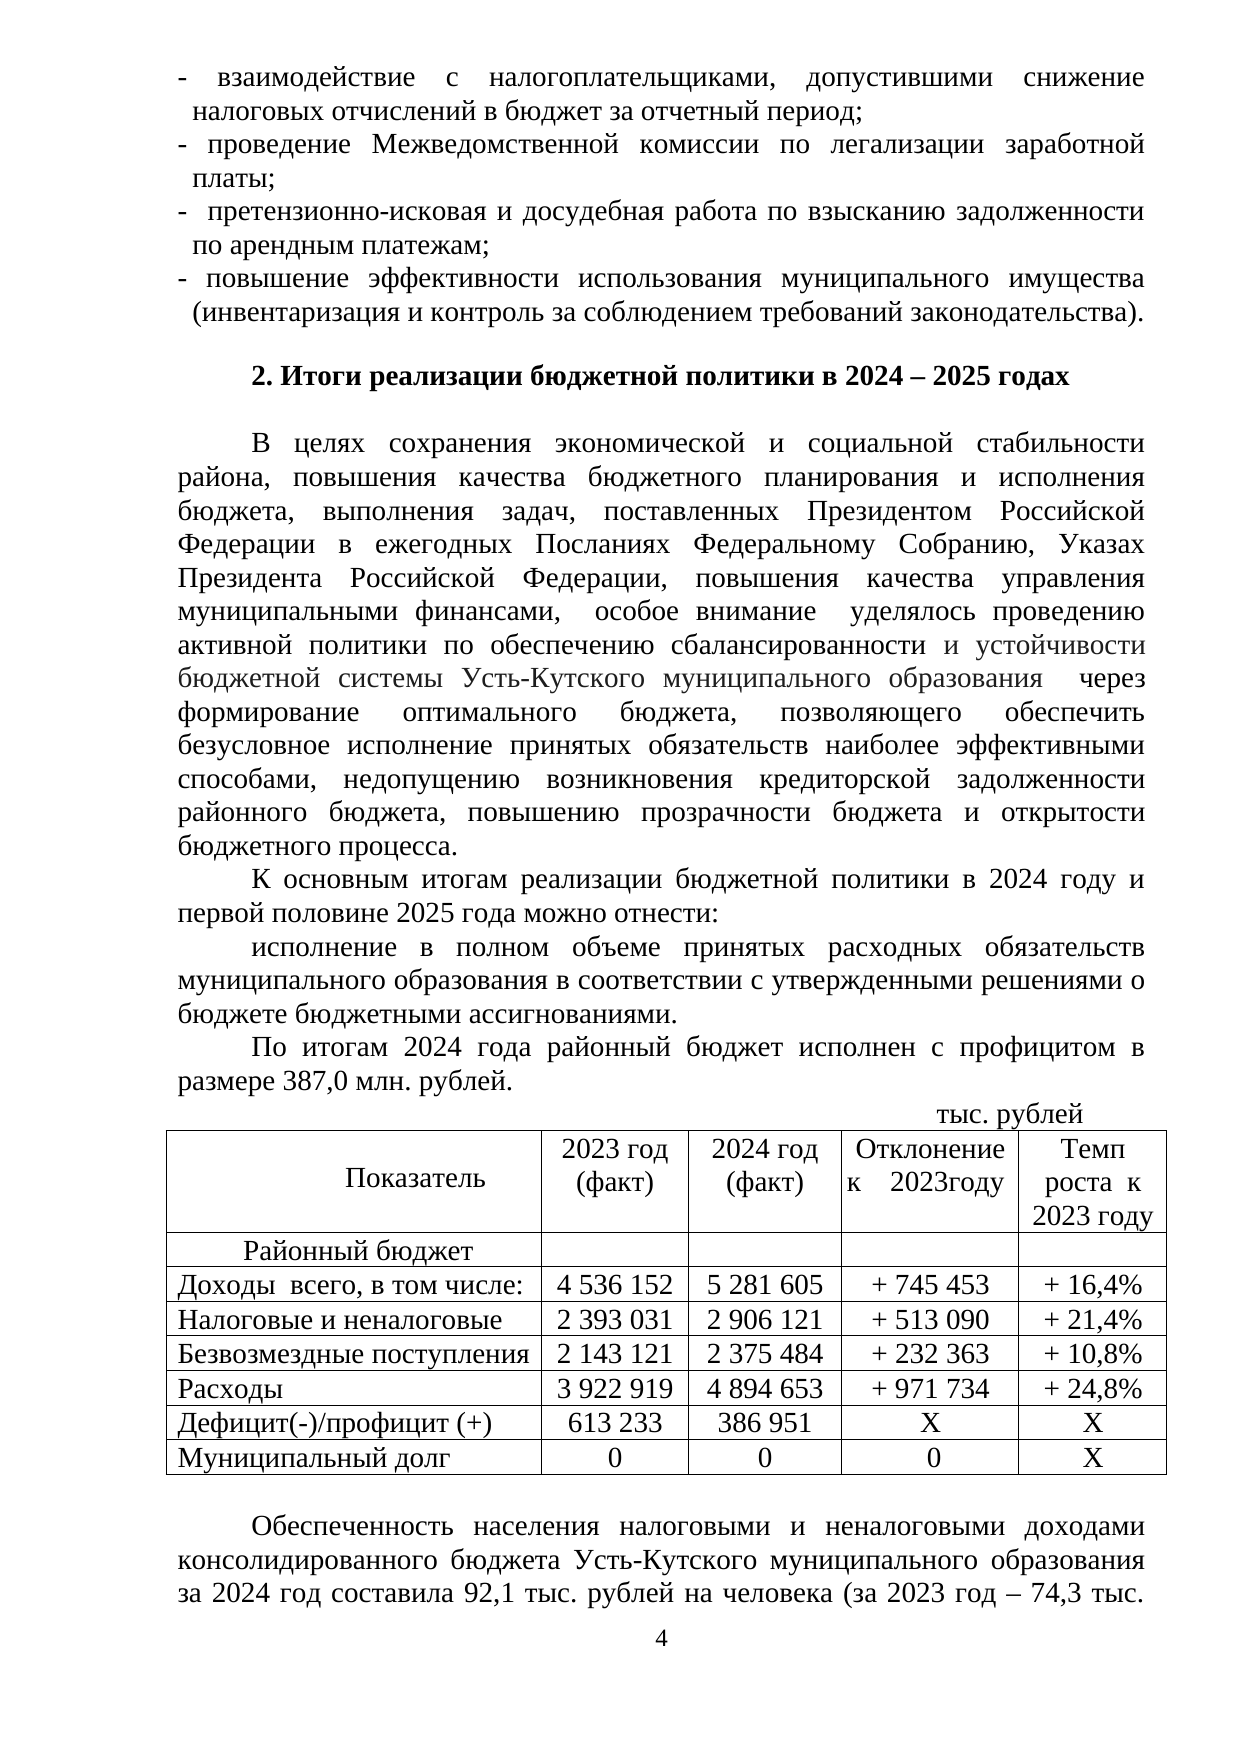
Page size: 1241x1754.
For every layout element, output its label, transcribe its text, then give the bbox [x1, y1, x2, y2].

table_cell [842, 1233, 1018, 1266]
table_cell Муниципальный долг [167, 1440, 541, 1474]
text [177, 1508, 1146, 1609]
table_cell 4 894 653 [689, 1371, 841, 1404]
table_header Показатель [167, 1131, 541, 1232]
table_cell 4 536 152 [542, 1267, 688, 1301]
table_cell + 21,4% [1019, 1302, 1166, 1335]
table_cell + 232 363 [842, 1336, 1018, 1370]
table_header Темп роста к 2023 году [1019, 1131, 1166, 1232]
table_cell + 10,8% [1019, 1336, 1166, 1370]
table_cell + 513 090 [842, 1302, 1018, 1335]
table_cell + 16,4% [1019, 1267, 1166, 1301]
table_cell 2 143 121 [542, 1336, 688, 1370]
table_cell + 745 453 [842, 1267, 1018, 1301]
table_header 2024 год (факт) [689, 1131, 841, 1232]
table_cell 386 951 [689, 1406, 841, 1439]
table_cell 0 [689, 1440, 841, 1474]
table_cell 5 281 605 [689, 1267, 841, 1301]
text тыс. рублей [177, 1096, 1146, 1130]
text 2. Итоги реализации бюджетной политики в 2024 – 2025 годах [177, 358, 1146, 392]
table_cell 3 922 919 [542, 1371, 688, 1404]
table_cell + 971 734 [842, 1371, 1018, 1404]
table_cell Районный бюджет [167, 1233, 541, 1266]
table_cell 0 [842, 1440, 1018, 1474]
table_cell 2 375 484 [689, 1336, 841, 1370]
text - повышение эффективности использования муниципального имущества (инвентаризация и контроль за соблюдением требований законодательства). [177, 260, 1146, 327]
text По итогам 2024 года районный бюджет исполнен с профицитом в размере 387,0 млн. рублей. [177, 1029, 1146, 1096]
table_header Отклонение к 2023году [842, 1131, 1018, 1232]
table_header 2023 год (факт) [542, 1131, 688, 1232]
text В целях сохранения экономической и социальной стабильности района, повышения качества бюджетного планирования и исполнения бюджета, выполнения задач, поставленных Президентом Российской Федерации в ежегодных Посланиях Федеральному Собранию, Указах Президента Российской Федерации, повышения качества управления муниципальными финансами, особое внимание уделялось проведению активной политики по обеспечению сбалансированности и устойчивости бюджетной системы Усть-Кутского муниципального образования через формирование оптимального бюджета, позволяющего обеспечить безусловное исполнение принятых обязательств наиболее эффективными способами, недопущению возникновения кредиторской задолженности районного бюджета, повышению прозрачности бюджета и открытости бюджетного процесса. [177, 426, 1146, 862]
table_cell [1019, 1233, 1166, 1266]
table_cell Безвозмездные поступления [167, 1336, 541, 1370]
text К основным итогам реализации бюджетной политики в 2024 году и первой половине 2025 года можно отнести: [177, 862, 1146, 929]
text исполнение в полном объеме принятых расходных обязательств муниципального образования в соответствии с утвержденными решениями о бюджете бюджетными ассигнованиями. [177, 929, 1146, 1029]
table_cell Х [1019, 1440, 1166, 1474]
table_cell 2 393 031 [542, 1302, 688, 1335]
table_cell Дефицит(-)/профицит (+) [167, 1406, 541, 1439]
table_cell Расходы [167, 1371, 541, 1404]
text - претензионно-исковая и досудебная работа по взысканию задолженности по арендным платежам; [177, 193, 1146, 260]
text - проведение Межведомственной комиссии по легализации заработной платы; [177, 126, 1146, 193]
table_cell [542, 1233, 688, 1266]
table_cell Х [1019, 1406, 1166, 1439]
text - взаимодействие с налогоплательщиками, допустившими снижение налоговых отчислений в бюджет за отчетный период; [177, 59, 1146, 126]
table_cell Х [842, 1406, 1018, 1439]
table_cell 613 233 [542, 1406, 688, 1439]
table_cell Налоговые и неналоговые [167, 1302, 541, 1335]
table_cell [689, 1233, 841, 1266]
table_cell 2 906 121 [689, 1302, 841, 1335]
table_cell 0 [542, 1440, 688, 1474]
table_cell Доходы всего, в том числе: [167, 1267, 541, 1301]
table_cell + 24,8% [1019, 1371, 1166, 1404]
